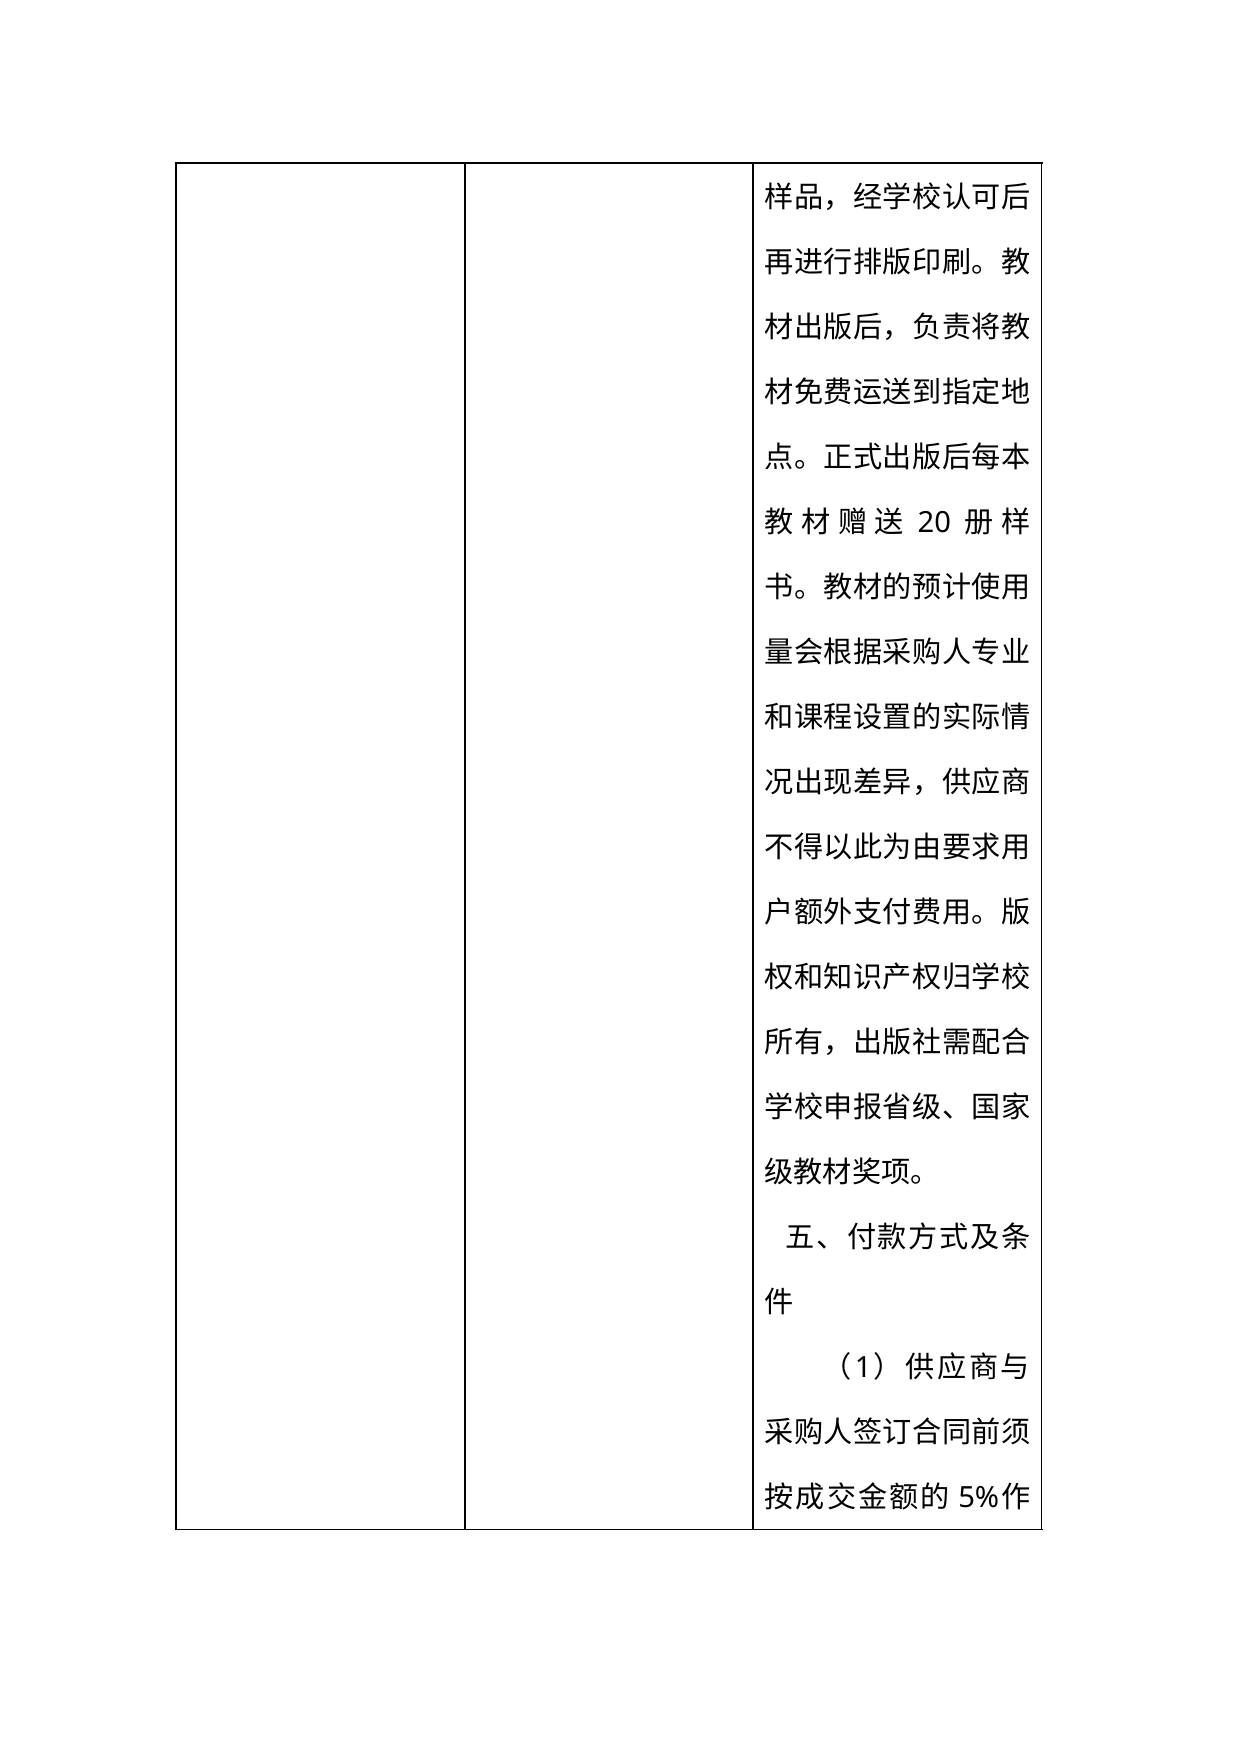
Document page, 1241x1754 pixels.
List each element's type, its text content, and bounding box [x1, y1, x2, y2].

table_cell 1 [177, 164, 464, 1528]
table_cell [754, 164, 1041, 1528]
table_cell [466, 164, 752, 1528]
